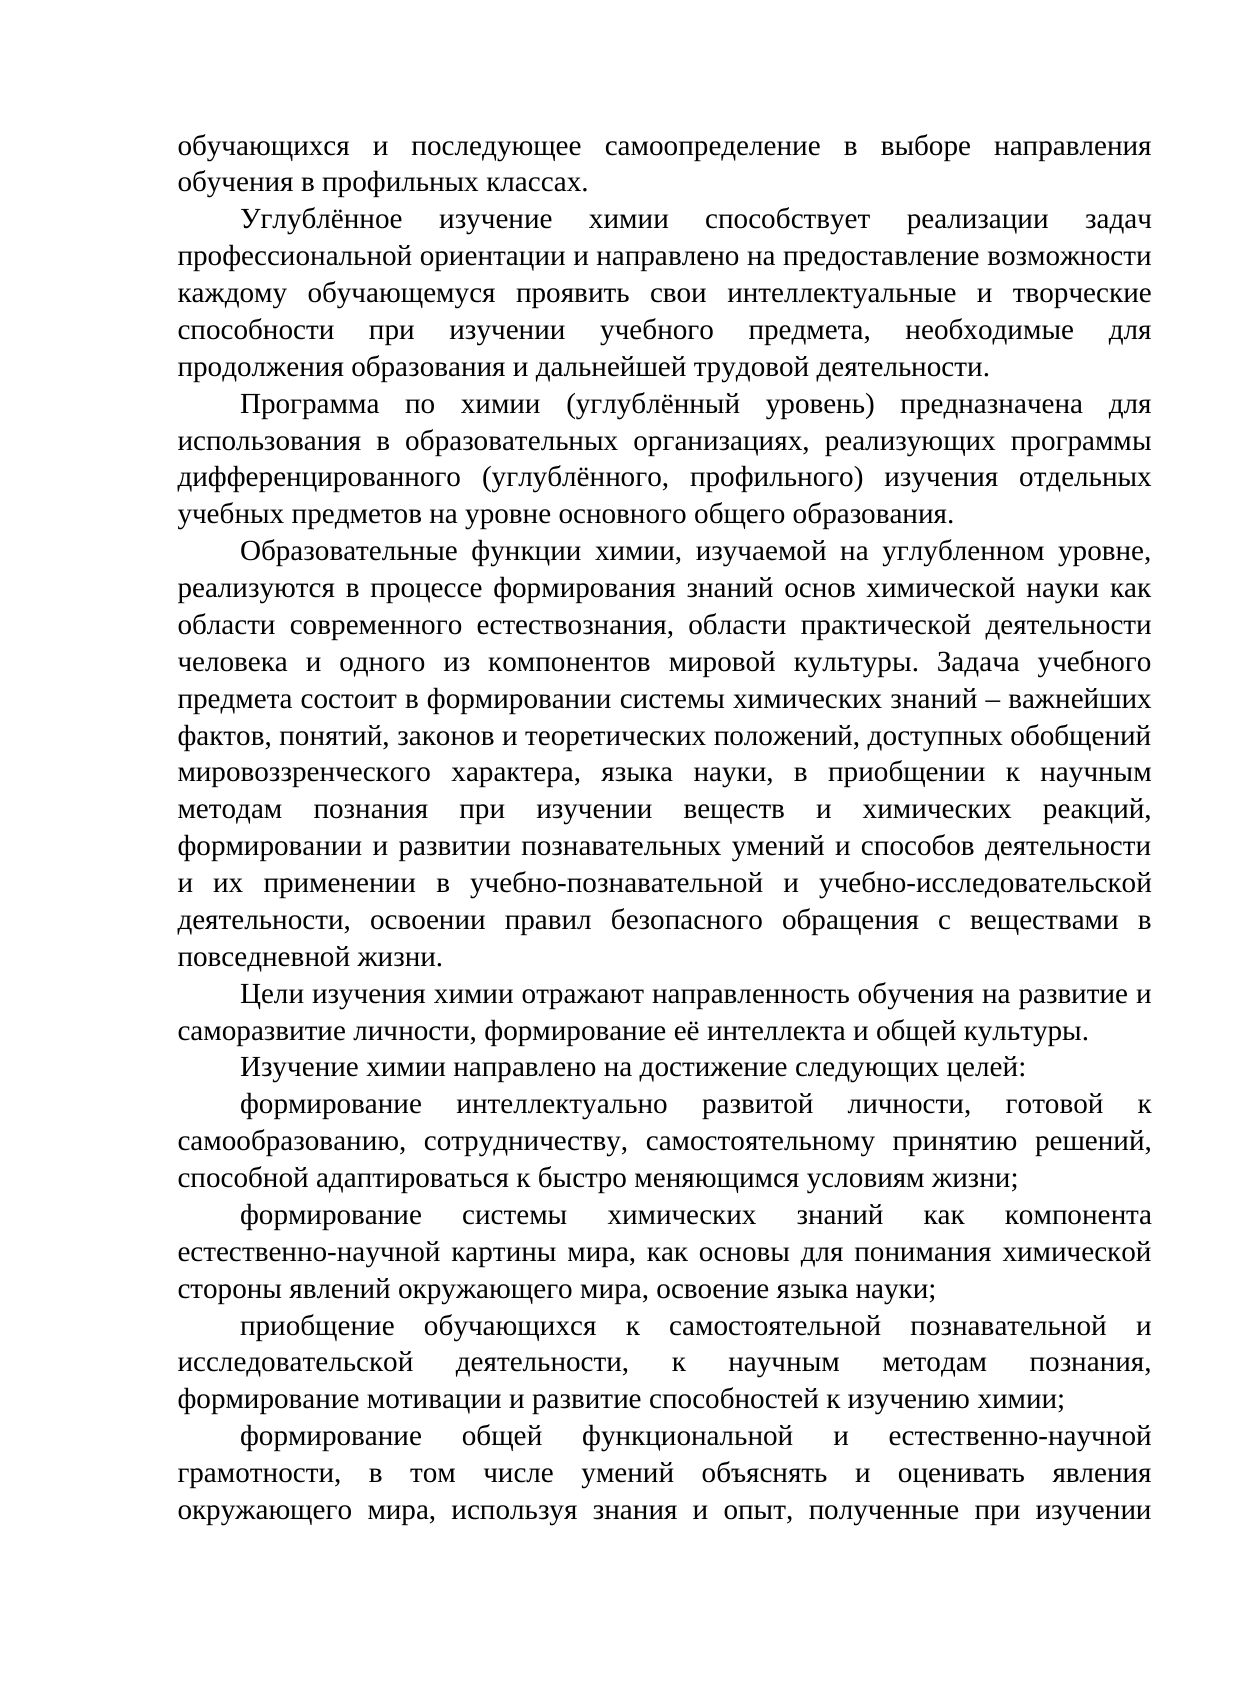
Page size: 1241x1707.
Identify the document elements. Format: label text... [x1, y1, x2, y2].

text Образовательные функции химии, изучаемой на углубленном уровне, реализуются в процессе формирования знаний основ химической науки как области современного естествознания, области практической деятельности человека и одного из компонентов мировой культуры. Задача учебного предмета состоит в формировании системы химических знаний – важнейших фактов, понятий, законов и теоретических положений, доступных обобщений мировоззренческого характера, языка науки, в приобщении к научным методам познания при изучении веществ и химических реакций, формировании и развитии познавательных умений и способов деятельности и их применении в учебно-познавательной и учебно-исследовательской деятельности, освоении правил безопасного обращения с веществами в повседневной жизни. [177, 533, 1152, 972]
text приобщение обучающихся к самостоятельной познавательной и исследовательской деятельности, к научным методам познания, формирование мотивации и развитие способностей к изучению химии; [177, 1308, 1152, 1415]
text Программа по химии (углублённый уровень) предназначена для использования в образовательных организациях, реализующих программы дифференцированного (углублённого, профильного) изучения отдельных учебных предметов на уровне основного общего образования. [177, 386, 1152, 530]
text формирование системы химических знаний как компонента естественно-научной картины мира, как основы для понимания химической стороны явлений окружающего мира, освоение языка науки; [177, 1197, 1152, 1304]
text Цели изучения химии отражают направленность обучения на развитие и саморазвитие личности, формирование её интеллекта и общей культуры. [177, 976, 1152, 1046]
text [177, 128, 1152, 198]
text формирование интеллектуально развитой личности, готовой к самообразованию, сотрудничеству, самостоятельному принятию решений, способной адаптироваться к быстро меняющимся условиям жизни; [177, 1086, 1152, 1194]
text Углублённое изучение химии способствует реализации задач профессиональной ориентации и направлено на предоставление возможности каждому обучающемуся проявить свои интеллектуальные и творческие способности при изучении учебного предмета, необходимые для продолжения образования и дальнейшей трудовой деятельности. [177, 201, 1152, 382]
text Изучение химии направлено на достижение следующих целей: [177, 1049, 1152, 1083]
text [177, 1418, 1152, 1526]
